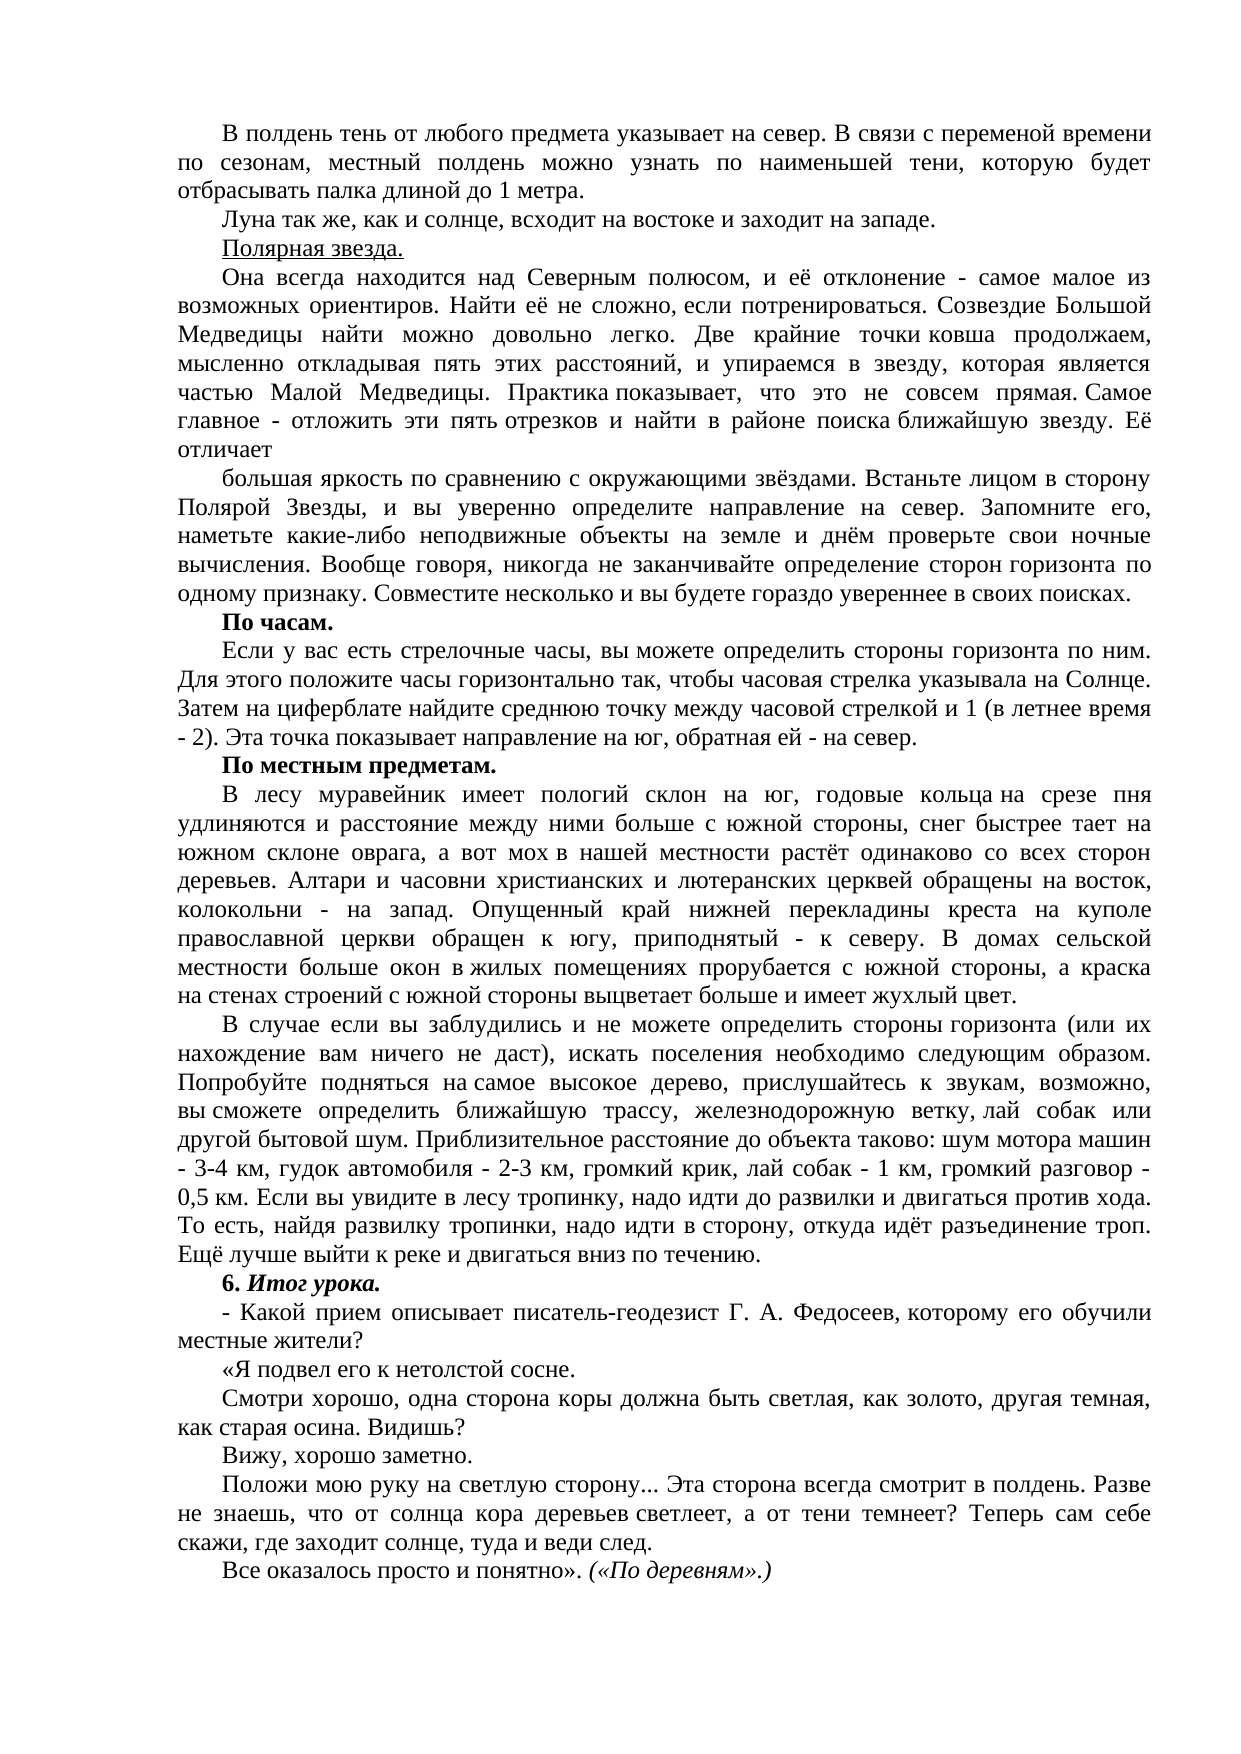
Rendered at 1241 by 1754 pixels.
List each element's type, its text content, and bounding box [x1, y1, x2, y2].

text По местным предметам. [177, 751, 1152, 779]
text В случае если вы заблудились и не можете определить стороны горизонта (или их нахождение вам ничего не даст), искать поселения необходимо следующим образом. Попробуйте подняться на самое высокое дерево, прислушайтесь к звукам, возможно, вы сможете определить ближайшую трассу, железнодорожную ветку, лай собак или другой бытовой шум. Приблизительное расстояние до объекта таково: шум мотора машин - 3-4 км, гудок автомобиля - 2-3 км, громкий крик, лай собак - 1 км, громкий разговор - 0,5 км. Если вы увидите в лесу тропинку, надо идти до развилки и двигаться против хода. То есть, найдя развилку тропинки, надо идти в сторону, откуда идёт разъединение троп. Ещё лучше выйти к реке и двигаться вниз по течению. [177, 1009, 1152, 1268]
text Она всегда находится над Северным полюсом, и её отклонение - самое малое из возможных ориентиров. Найти её не сложно, если потренироваться. Созвездие Большой Медведицы найти можно довольно легко. Две крайние точки ковша продолжаем, мысленно откладывая пять этих расстояний, и упираемся в звезду, которая является частью Малой Медведицы. Практика показывает, что это не совсем прямая. Самое главное - отложить эти пять отрезков и найти в районе поиска ближайшую звезду. Её отличает [177, 262, 1152, 463]
text По часам. [177, 607, 1152, 636]
text 6. Итог урока. [177, 1268, 1152, 1297]
text Все оказалось просто и понятно». («По деревням».) [177, 1556, 1152, 1584]
text большая яркость по сравнению с окружающими звёздами. Встаньте лицом в сторону Полярой Звезды, и вы уверенно определите направление на север. Запомните его, наметьте какие-либо неподвижные объекты на земле и днём проверьте свои ночные вычисления. Вообще говоря, никогда не заканчивайте определение сторон горизонта по одному признаку. Совместите несколько и вы будете гораздо увереннее в своих поисках. [177, 463, 1152, 607]
text Вижу, хорошо заметно. [177, 1441, 1152, 1469]
text Луна так же, как и солнце, всходит на востоке и заходит на западе. [177, 204, 1152, 233]
text - Какой прием описывает писатель-геодезист Г. А. Федосеев, которому его обучили местные жители? [177, 1297, 1152, 1354]
text «Я подвел его к нетолстой сосне. [177, 1354, 1152, 1383]
text Положи мою руку на светлую сторону... Эта сторона всегда смотрит в полдень. Разве не знаешь, что от солнца кора деревьев светлеет, а от тени темнеет? Теперь сам себе скажи, где заходит солнце, туда и веди след. [177, 1469, 1152, 1556]
text В лесу муравейник имеет пологий склон на юг, годовые кольца на срезе пня удлиняются и расстояние между ними больше с южной стороны, снег быстрее тает на южном склоне оврага, а вот мох в нашей местности растёт одинаково со всех сторон деревьев. Алтари и часовни христианских и лютеранских церквей обращены на восток, колокольни - на запад. Опущенный край нижней перекладины креста на куполе православной церкви обращен к югу, приподнятый - к северу. В домах сельской местности больше окон в жилых помещениях прорубается с южной стороны, а краска на стенах строений с южной стороны выцветает больше и имеет жухлый цвет. [177, 779, 1152, 1009]
text Полярная звезда. [177, 233, 1152, 262]
text Если у вас есть стрелочные часы, вы можете определить стороны горизонта по ним. Для этого положите часы горизонтально так, чтобы часовая стрелка указывала на Солнце. Затем на циферблате найдите среднюю точку между часовой стрелкой и 1 (в летнее время - 2). Эта точка показывает направление на юг, обратная ей - на север. [177, 636, 1152, 751]
text В полдень тень от любого предмета указывает на север. В связи с переменой времени по сезонам, местный полдень можно узнать по наименьшей тени, которую будет отбрасывать палка длиной до 1 метра. [177, 118, 1152, 204]
text Смотри хорошо, одна сторона коры должна быть светлая, как золото, другая темная, как старая осина. Видишь? [177, 1383, 1152, 1441]
